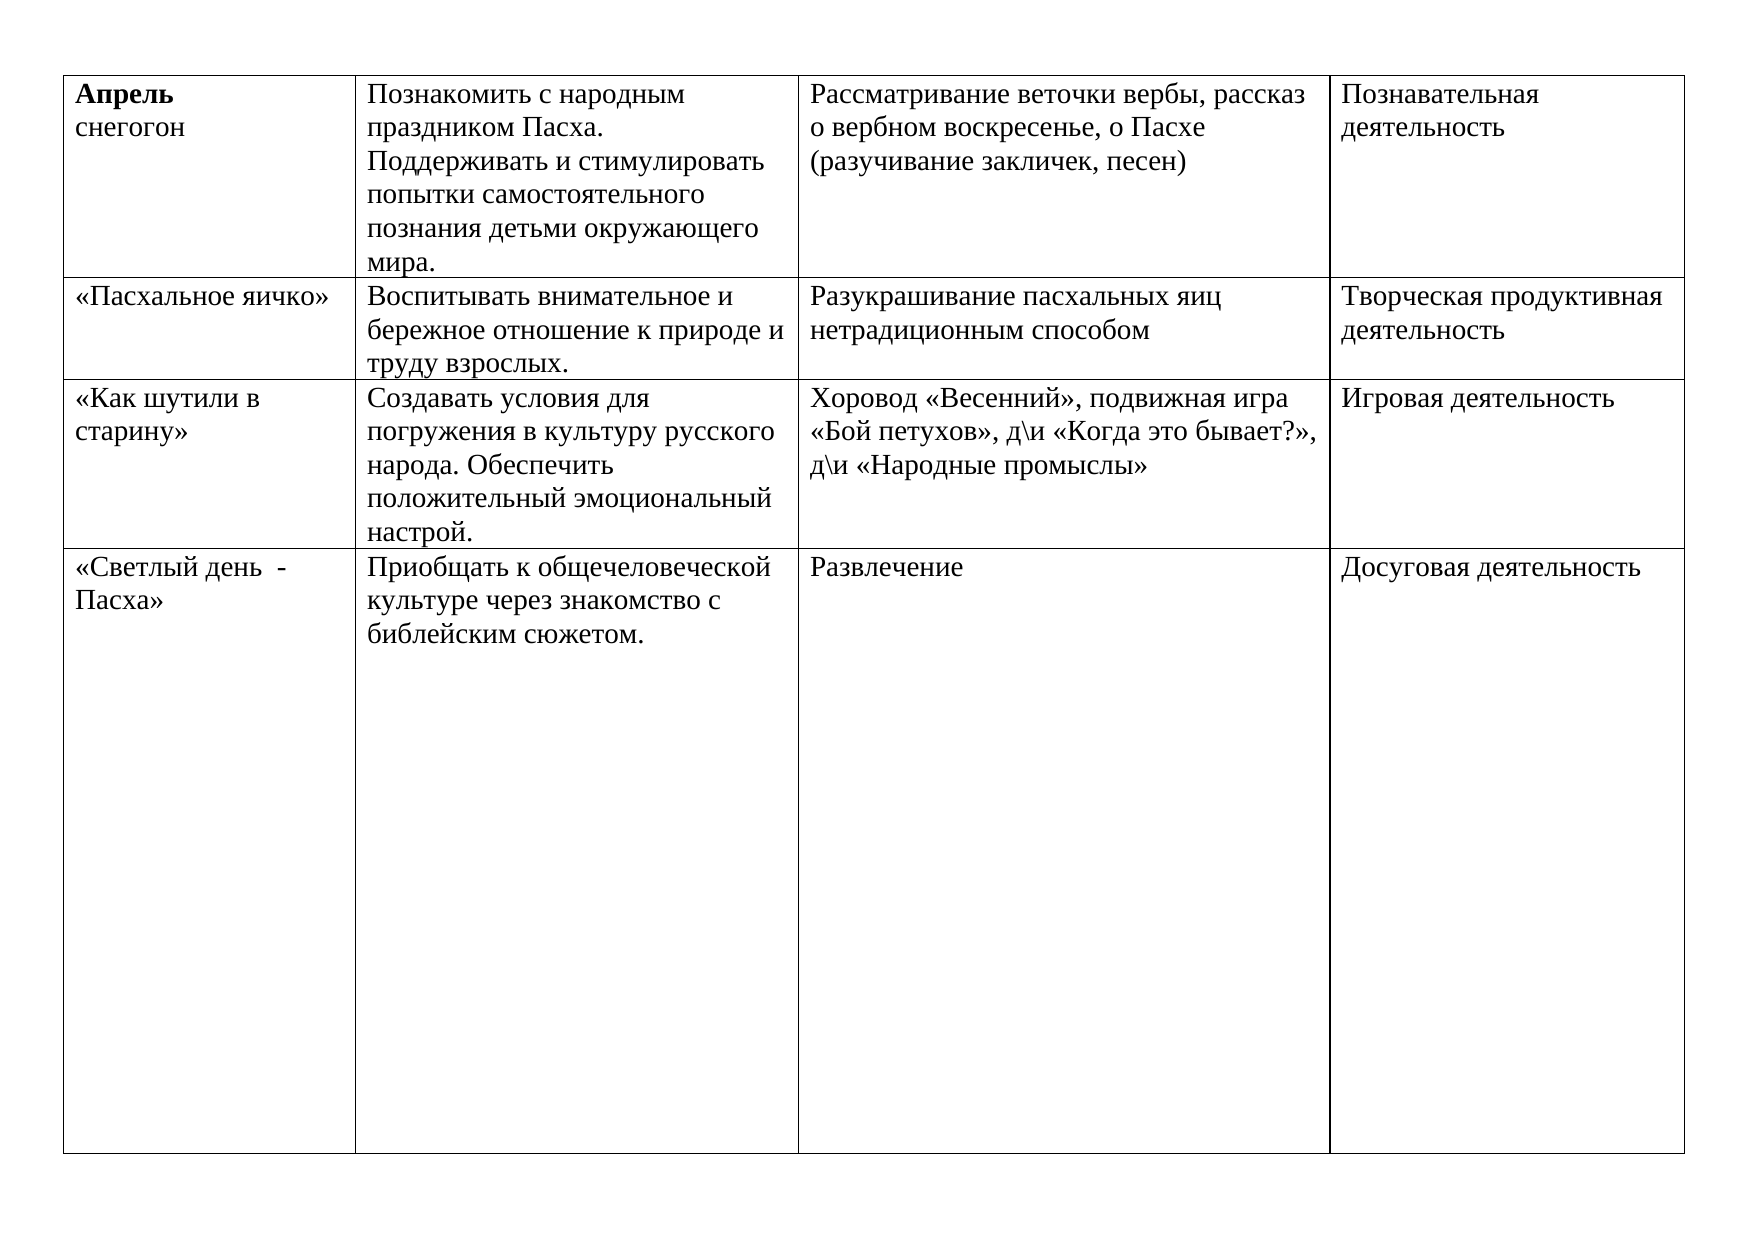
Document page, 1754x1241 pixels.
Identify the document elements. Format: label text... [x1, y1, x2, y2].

table_cell «Как шутили в старину» [64, 380, 355, 548]
table_cell «Светлый день - Пасха» [64, 549, 355, 1152]
table_cell Познакомить с народным праздником Пасха. Поддерживать и стимулировать попытки самостоятельного познания детьми окружающего мира. [356, 76, 798, 277]
table_cell Апрель снегогон [64, 76, 355, 277]
table_cell Разукрашивание пасхальных яиц нетрадиционным способом [799, 278, 1329, 379]
table_cell Познавательная деятельность [1331, 76, 1684, 277]
table_cell Создавать условия для погружения в культуру русского народа. Обеспечить положительный эмоциональный настрой. [356, 380, 798, 548]
table_cell Игровая деятельность [1331, 380, 1684, 548]
table_cell Приобщать к общечеловеческой культуре через знакомство с библейским сюжетом. [356, 549, 798, 1152]
table_cell Рассматривание веточки вербы, рассказ о вербном воскресенье, о Пасхе (разучивание закличек, песен) [799, 76, 1329, 277]
table_cell «Пасхальное яичко» [64, 278, 355, 379]
table_cell Творческая продуктивная деятельность [1331, 278, 1684, 379]
table_cell Воспитывать внимательное и бережное отношение к природе и труду взрослых. [356, 278, 798, 379]
table_cell Хоровод «Весенний», подвижная игра «Бой петухов», д\и «Когда это бывает?», д\и «Народные промыслы» [799, 380, 1329, 548]
table_cell Развлечение [799, 549, 1329, 1152]
table_cell Досуговая деятельность [1331, 549, 1684, 1152]
